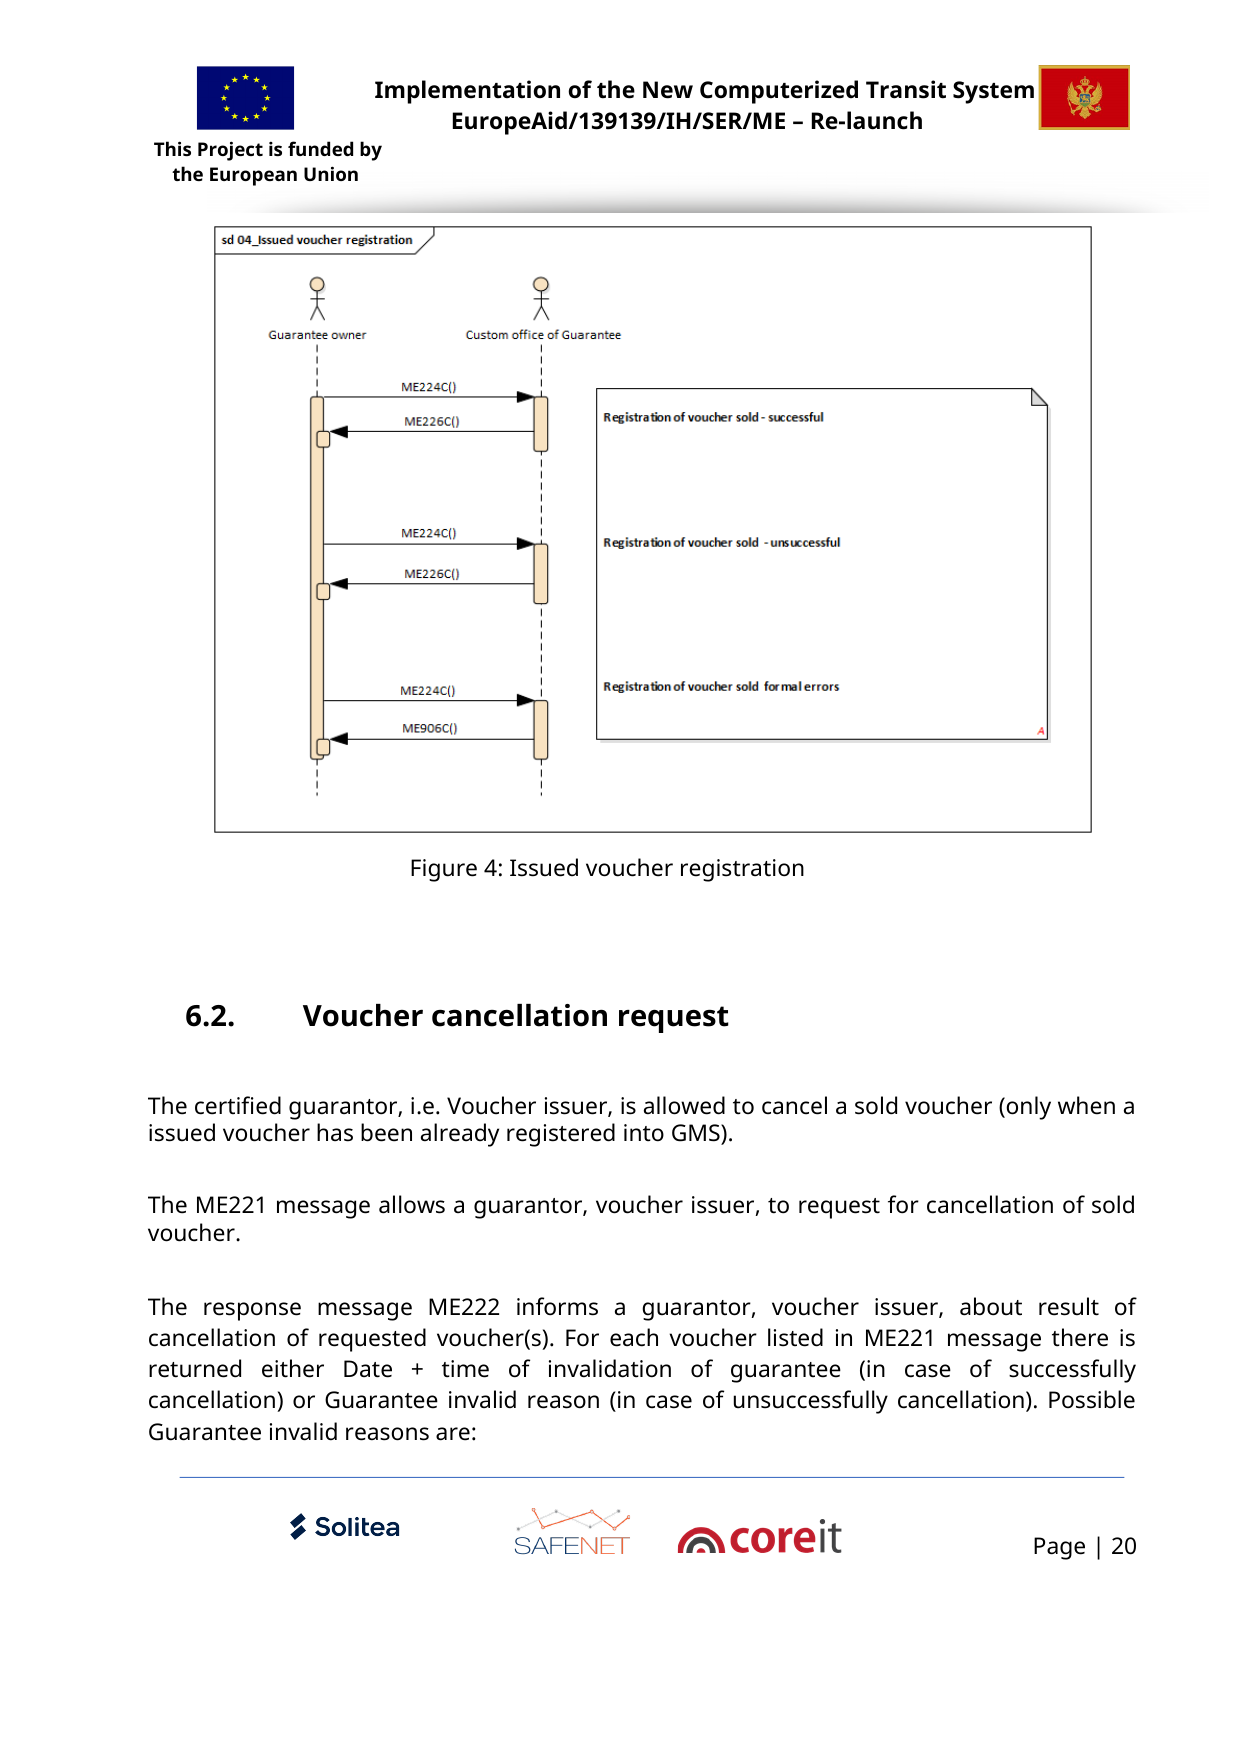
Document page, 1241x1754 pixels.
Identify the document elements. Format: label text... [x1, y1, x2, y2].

text The certified guarantor, i.e. Voucher issuer, is allowed to cancel a sold voucher (only when a issued voucher has been already registered into GMS). [148, 1092, 1137, 1148]
picture [514, 1508, 631, 1555]
picture [1038, 65, 1130, 130]
text The ME221 message allows a guarantor, voucher issuer, to request for cancellation of sold voucher. [148, 1191, 1137, 1248]
subtitle Voucher cancellation request [185, 996, 1137, 1035]
picture [206, 218, 1099, 840]
picture [196, 66, 295, 130]
text Figure 4: Issued voucher registration [148, 852, 1137, 883]
text The response message ME222 informs a guarantor, voucher issuer, about result of cancellation of requested voucher(s). For each voucher listed in ME221 message there is returned either Date + time of invalidation of guarantee (in case of successfully cancellation) or Guarantee invalid reason (in case of unsuccessfully cancellation). Possible Guarantee invalid reasons are: [148, 1291, 1137, 1447]
picture [677, 1519, 842, 1555]
picture [275, 1498, 414, 1555]
